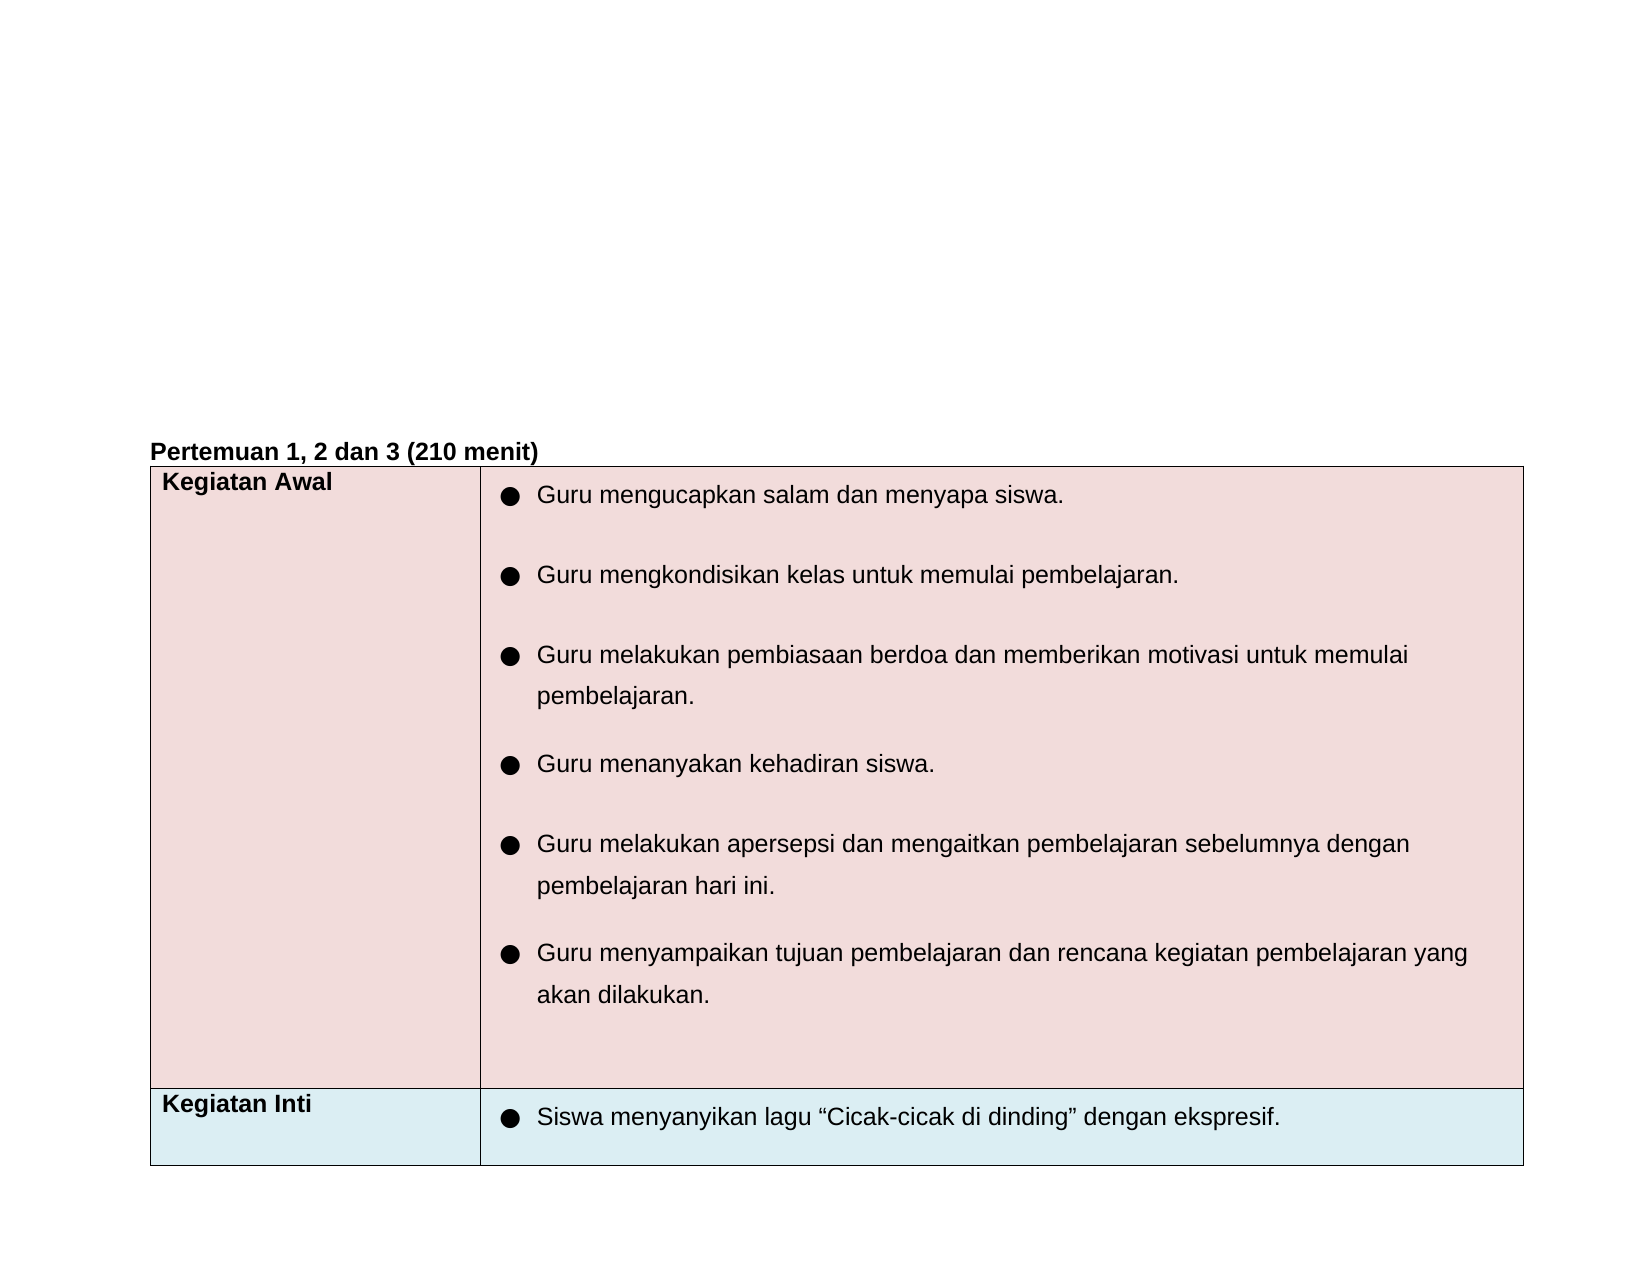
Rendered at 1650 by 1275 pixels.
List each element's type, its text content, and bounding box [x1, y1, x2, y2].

text Pertemuan 1, 2 dan 3 (210 menit) [150, 437, 1500, 466]
table_cell Kegiatan Inti [151, 1089, 480, 1165]
table_header Guru mengucapkan salam dan menyapa siswa. Guru mengkondisikan kelas untuk memulai pembelajaran. Guru melakukan pembiasaan berdoa dan memberikan motivasi untuk memulai pembelajaran. Guru menanyakan kehadiran siswa. Guru melakukan apersepsi dan mengaitkan pembelajaran sebelumnya dengan pembelajaran hari ini. Guru menyampaikan tujuan pembelajaran dan rencana kegiatan pembelajaran yang akan dilakukan. [481, 467, 1523, 1088]
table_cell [481, 1089, 1523, 1165]
table_header Kegiatan Awal [151, 467, 480, 1088]
